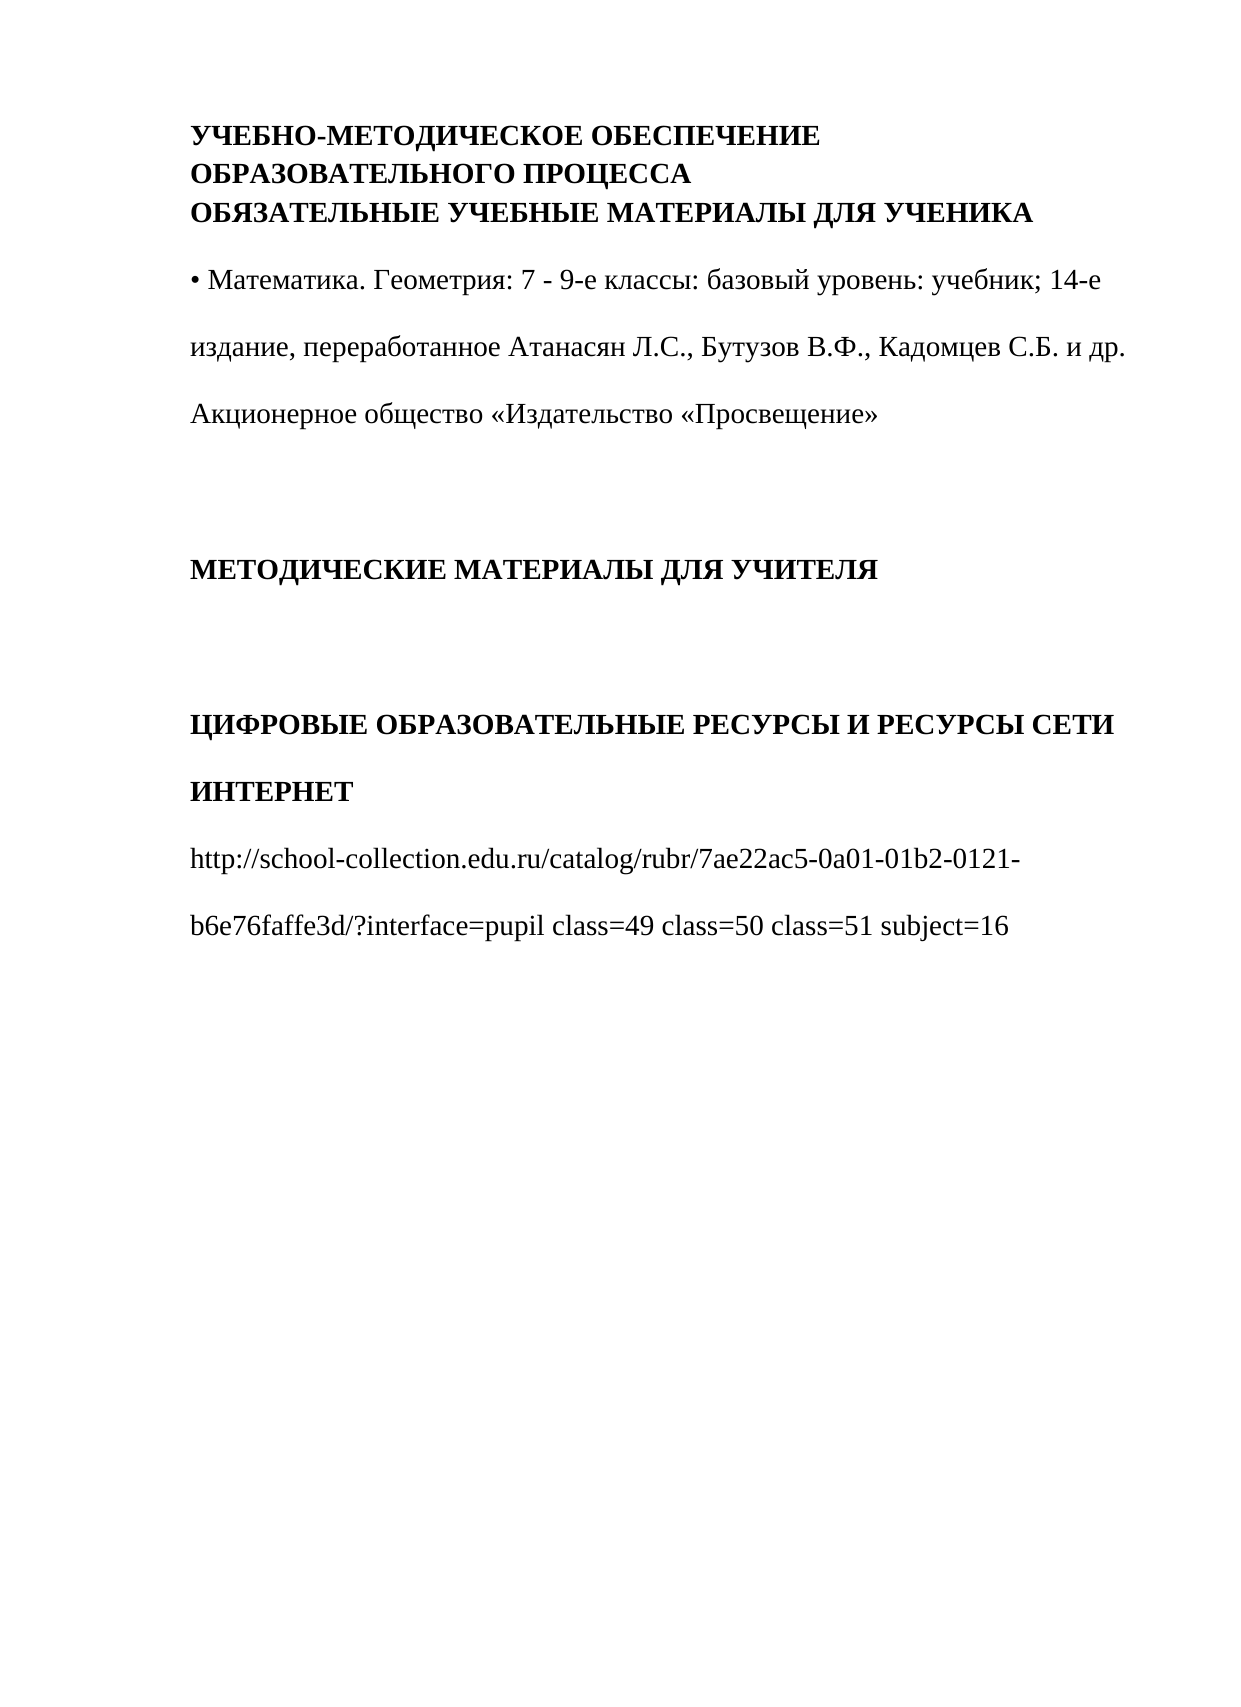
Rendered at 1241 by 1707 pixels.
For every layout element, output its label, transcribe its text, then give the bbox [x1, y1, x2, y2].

text УЧЕБНО-МЕТОДИЧЕСКОЕ ОБЕСПЕЧЕНИЕ ОБРАЗОВАТЕЛЬНОГО ПРОЦЕССА [190, 118, 1152, 190]
text • Математика. Геометрия: 7 - 9-е классы: базовый уровень: учебник; 14-е издание, переработанное Атанасян Л.С., Бутузов В.Ф., Кадомцев С.Б. и др. Акционерное общество «Издательство «Просвещение» [190, 262, 1152, 430]
text МЕТОДИЧЕСКИЕ МАТЕРИАЛЫ ДЛЯ УЧИТЕЛЯ [190, 552, 1152, 585]
text ОБЯЗАТЕЛЬНЫЕ УЧЕБНЫЕ МАТЕРИАЛЫ ДЛЯ УЧЕНИКА [190, 195, 1152, 229]
text http://school-collection.edu.ru/catalog/rubr/7ae22ac5-0a01-01b2-0121-b6e76faffe3d/?interface=pupil class=49 class=50 class=51 subject=16 [190, 841, 1152, 942]
text ЦИФРОВЫЕ ОБРАЗОВАТЕЛЬНЫЕ РЕСУРСЫ И РЕСУРСЫ СЕТИ ИНТЕРНЕТ [190, 707, 1152, 808]
